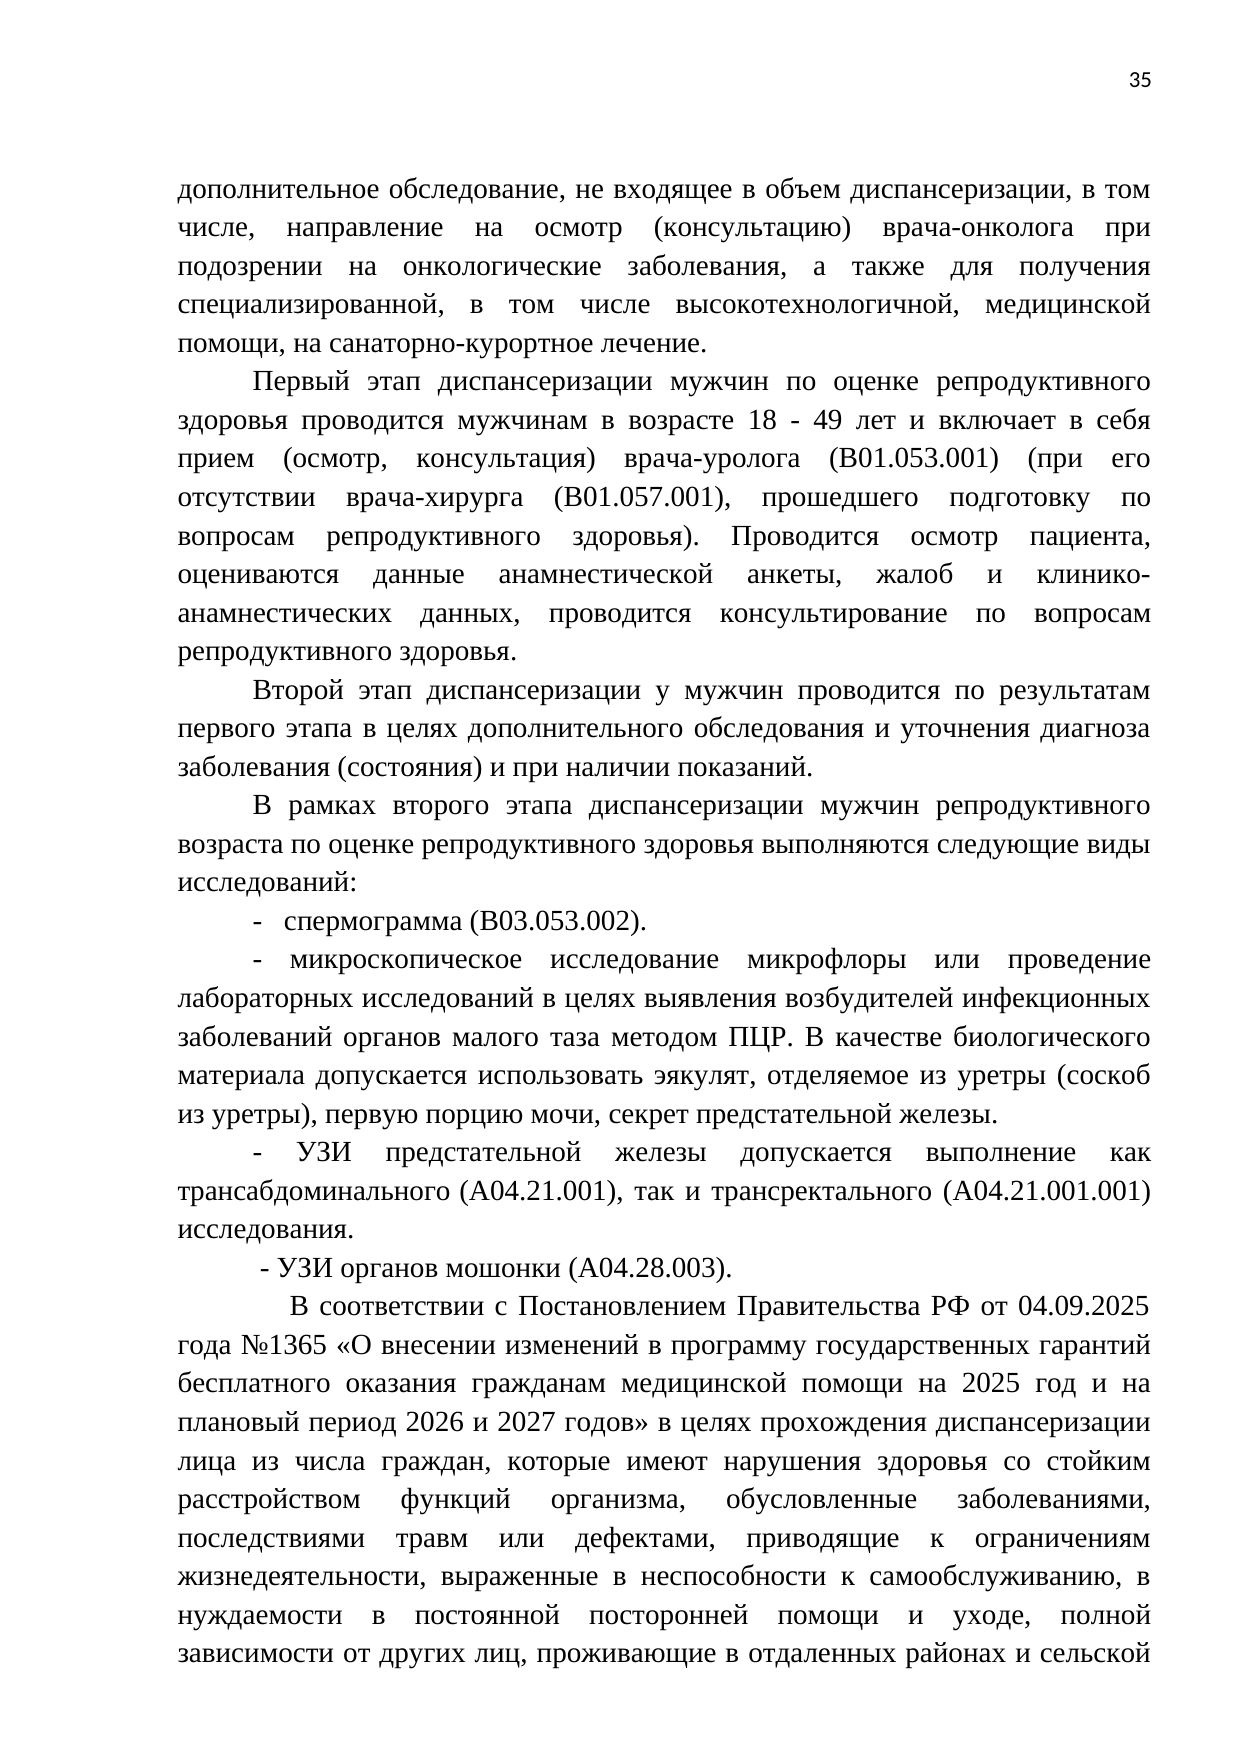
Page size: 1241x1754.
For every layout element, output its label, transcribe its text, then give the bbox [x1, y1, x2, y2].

text - спермограмма (В03.053.002). [177, 903, 1152, 937]
text - УЗИ органов мошонки (A04.28.003). [177, 1250, 1152, 1283]
text В рамках второго этапа диспансеризации мужчин репродуктивного возраста по оценке репродуктивного здоровья выполняются следующие виды исследований: [177, 787, 1152, 898]
text - УЗИ предстательной железы допускается выполнение как трансабдоминального (A04.21.001), так и трансректального (A04.21.001.001) исследования. [177, 1134, 1152, 1245]
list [177, 171, 1152, 358]
text Первый этап диспансеризации мужчин по оценке репродуктивного здоровья проводится мужчинам в возрасте 18 - 49 лет и включает в себя прием (осмотр, консультация) врача-уролога (В01.053.001) (при его отсутствии врача-хирурга (В01.057.001), прошедшего подготовку по вопросам репродуктивного здоровья). Проводится осмотр пациента, оцениваются данные анамнестической анкеты, жалоб и клинико-анамнестических данных, проводится консультирование по вопросам репродуктивного здоровья. [177, 363, 1152, 667]
text Второй этап диспансеризации у мужчин проводится по результатам первого этапа в целях дополнительного обследования и уточнения диагноза заболевания (состояния) и при наличии показаний. [177, 672, 1152, 782]
text - микроскопическое исследование микрофлоры или проведение лабораторных исследований в целях выявления возбудителей инфекционных заболеваний органов малого таза методом ПЦР. В качестве биологического материала допускается использовать эякулят, отделяемое из уретры (соскоб из уретры), первую порцию мочи, секрет предстательной железы. [177, 942, 1152, 1129]
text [177, 1288, 1152, 1669]
